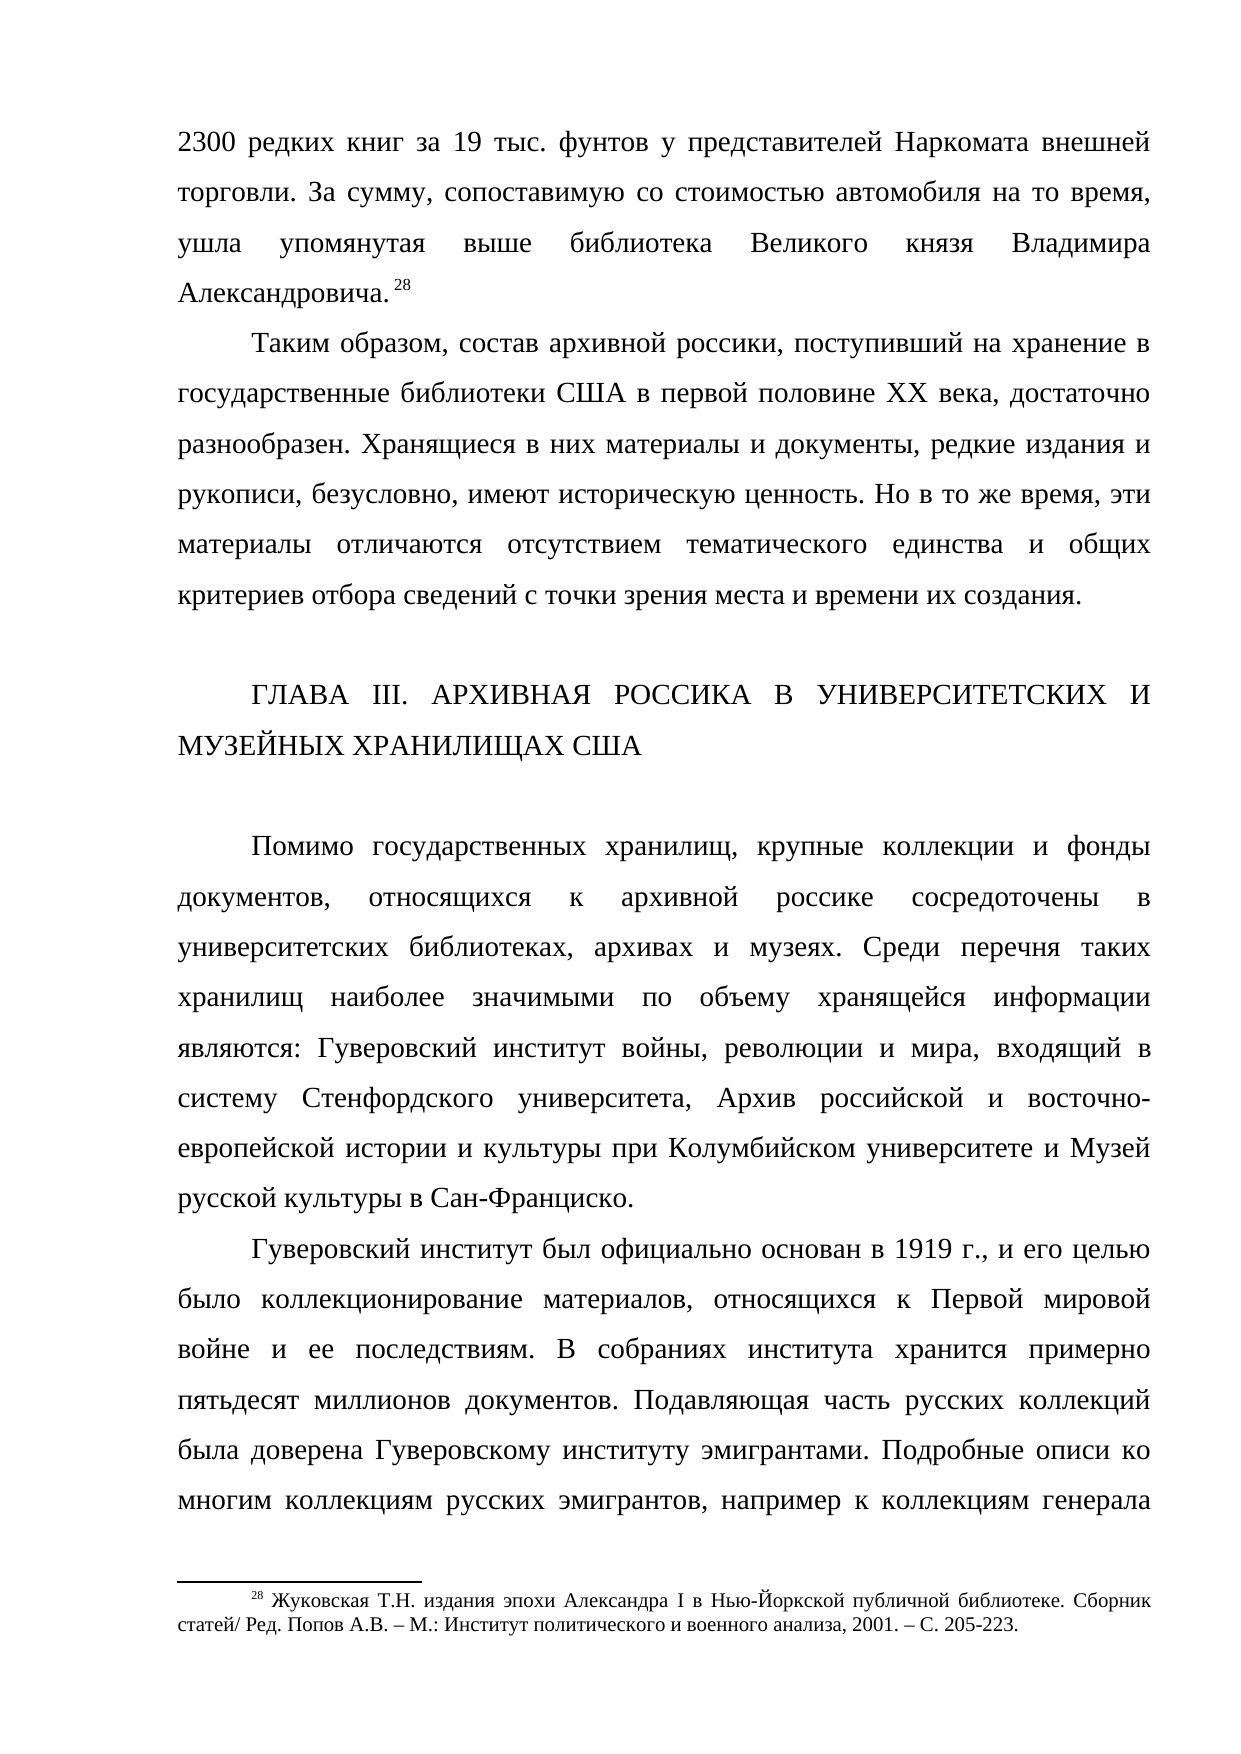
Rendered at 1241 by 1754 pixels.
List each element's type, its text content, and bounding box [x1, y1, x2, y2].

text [177, 1231, 1152, 1516]
text Помимо государственных хранилищ, крупные коллекции и фонды документов, относящихся к архивной россике сосредоточены в университетских библиотеках, архивах и музеях. Среди перечня таких хранилищ наиболее значимыми по объему хранящейся информации являются: Гуверовский институт войны, революции и мира, входящий в систему Стенфордского университета, Архив российской и восточно-европейской истории и культуры при Колумбийском университете и Музей русской культуры в Сан-Франциско. [177, 828, 1152, 1214]
text Таким образом, состав архивной россики, поступивший на хранение в государственные библиотеки США в первой половине ХХ века, достаточно разнообразен. Хранящиеся в них материалы и документы, редкие издания и рукописи, безусловно, имеют историческую ценность. Но в то же время, эти материалы отличаются отсутствием тематического единства и общих критериев отбора сведений с точки зрения места и времени их создания. [177, 325, 1152, 610]
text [177, 124, 1152, 308]
text ГЛАВА ІІІ. Архивная россика в университетских и музейных хранилищах США [177, 677, 1152, 761]
